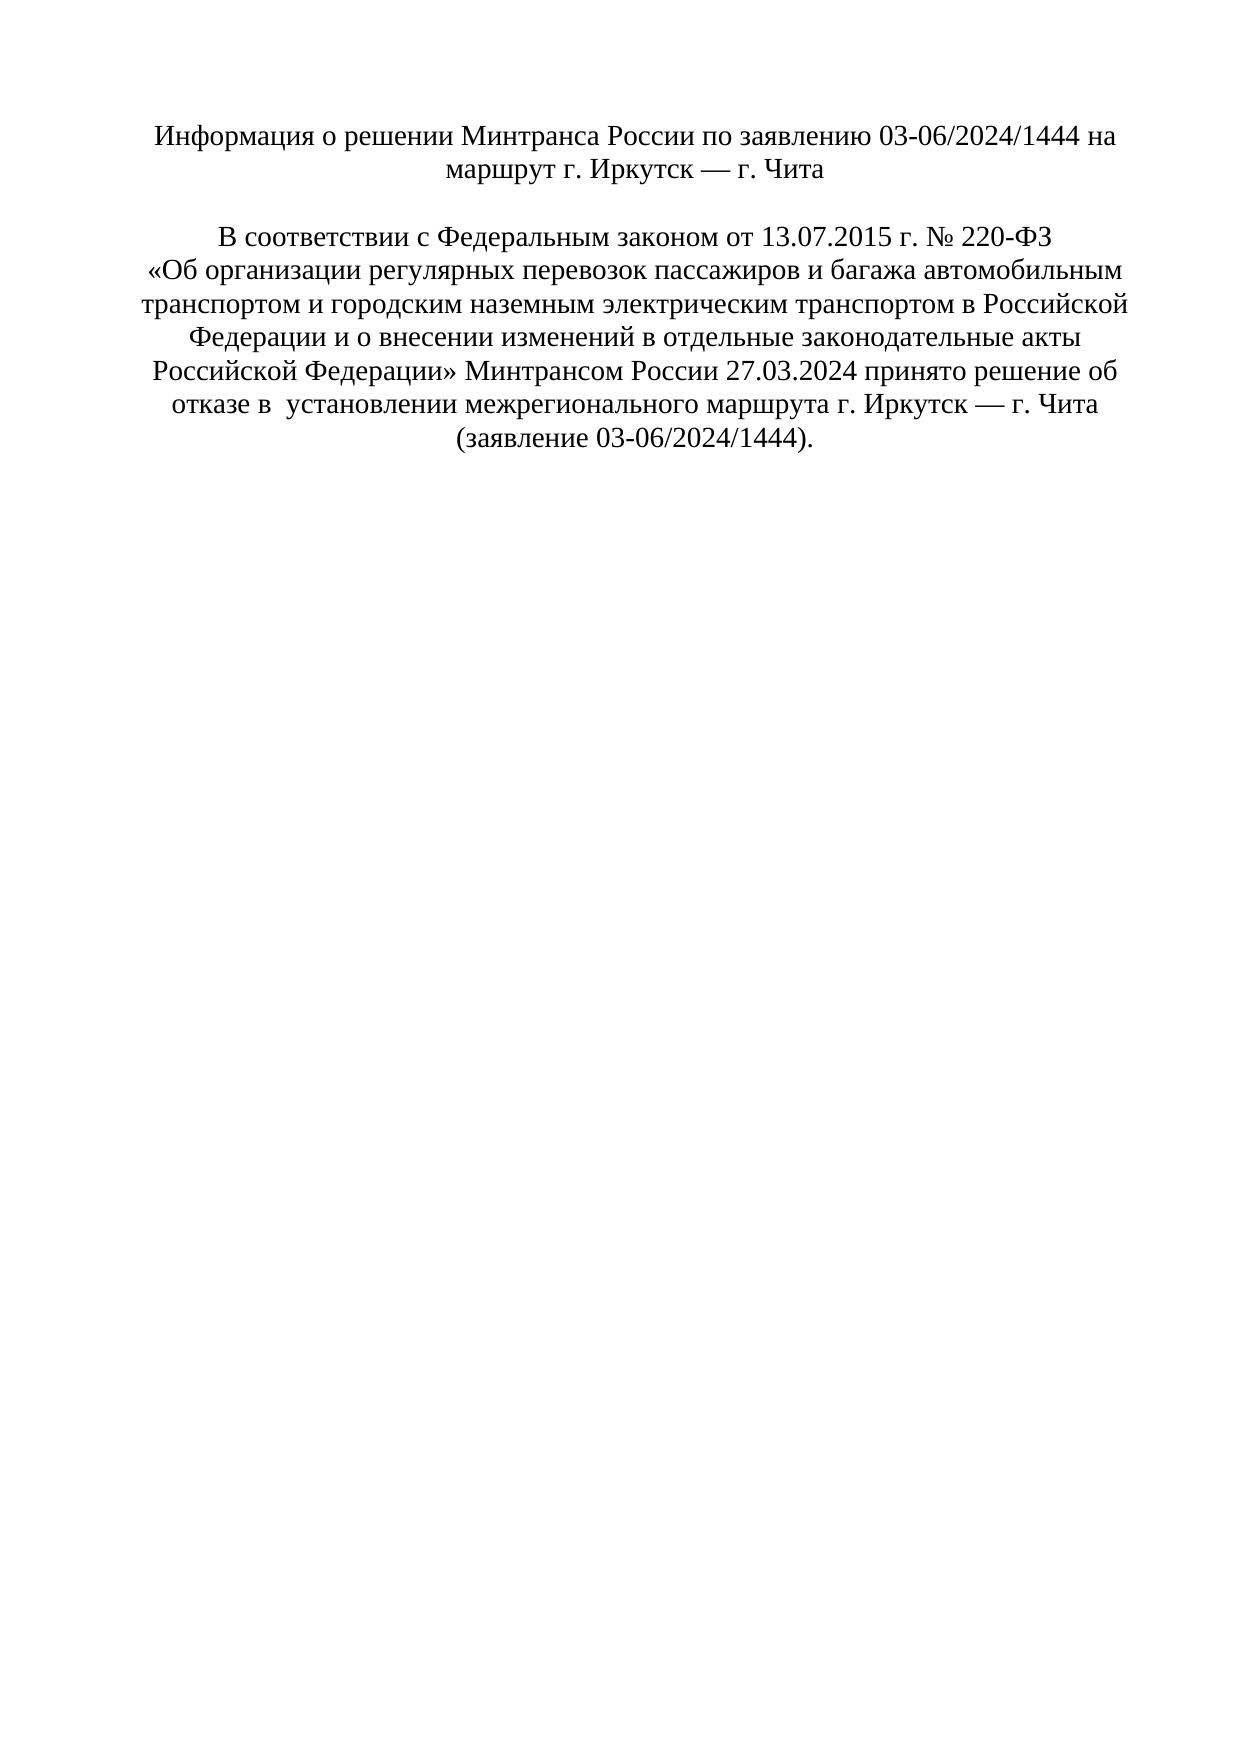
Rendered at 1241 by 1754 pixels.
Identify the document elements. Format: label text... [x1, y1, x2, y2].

text Информация о решении Минтранса России по заявлению 03-06/2024/1444 на маршрут г. Иркутск — г. Чита [118, 118, 1152, 185]
text В соответствии с Федеральным законом от 13.07.2015 г. № 220-ФЗ «Об организации регулярных перевозок пассажиров и багажа автомобильным транспортом и городским наземным электрическим транспортом в Российской Федерации и о внесении изменений в отдельные законодательные акты Российской Федерации» Минтрансом России 27.03.2024 принято решение об отказе в установлении межрегионального маршрута г. Иркутск — г. Чита (заявление 03-06/2024/1444). [118, 219, 1152, 453]
